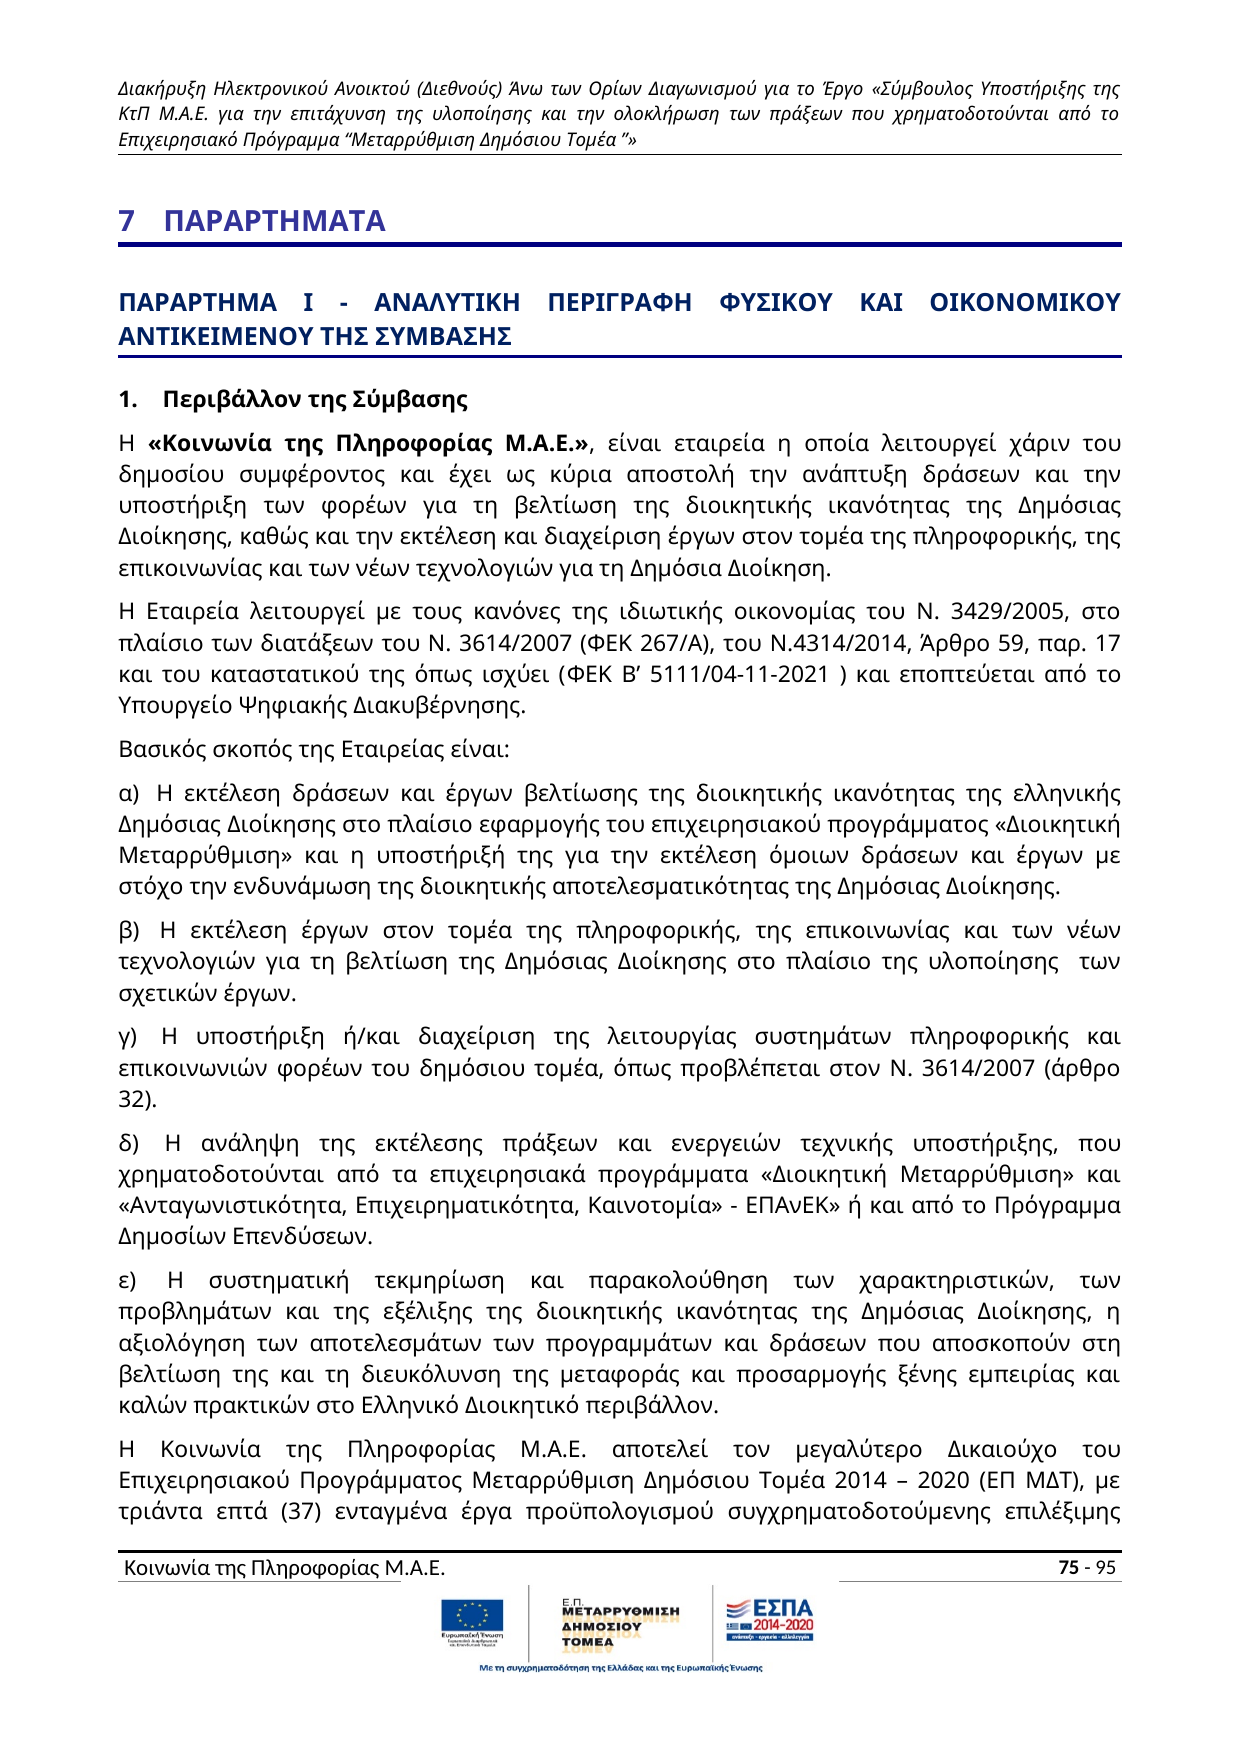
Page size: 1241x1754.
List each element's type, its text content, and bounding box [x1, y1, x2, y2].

text Η «Κοινωνία της Πληροφορίας Μ.Α.Ε.», είναι εταιρεία η οποία λειτουργεί χάριν του δημοσίου συμφέροντος και έχει ως κύρια αποστολή την ανάπτυξη δράσεων και την υποστήριξη των φορέων για τη βελτίωση της διοικητικής ικανότητας της Δημόσιας Διοίκησης, καθώς και την εκτέλεση και διαχείριση έργων στον τομέα της πληροφορικής, της επικοινωνίας και των νέων τεχνολογιών για τη Δημόσια Διοίκηση. [118, 427, 1122, 583]
text β) Η εκτέλεση έργων στον τομέα της πληροφορικής, της επικοινωνίας και των νέων τεχνολογιών για τη βελτίωση της Δημόσιας Διοίκησης στο πλαίσιο της υλοποίησης των σχετικών έργων. [118, 914, 1122, 1008]
text γ) Η υποστήριξη ή/και διαχείριση της λειτουργίας συστημάτων πληροφορικής και επικοινωνιών φορέων του δημόσιου τομέα, όπως προβλέπεται στον N. 3614/2007 (άρθρο 32). [118, 1020, 1122, 1114]
text δ) Η ανάληψη της εκτέλεσης πράξεων και ενεργειών τεχνικής υποστήριξης, που χρηματοδοτούνται από τα επιχειρησιακά προγράμματα «Διοικητική Μεταρρύθμιση» και «Ανταγωνιστικότητα, Επιχειρηματικότητα, Καινοτομία» - ΕΠΑνΕΚ» ή και από το Πρόγραμμα Δημοσίων Επενδύσεων. [118, 1127, 1122, 1252]
text Βασικός σκοπός της Εταιρείας είναι: [118, 733, 1122, 764]
text Η Εταιρεία λειτουργεί με τους κανόνες της ιδιωτικής οικονομίας του N. 3429/2005, στο πλαίσιο των διατάξεων του N. 3614/2007 (ΦΕΚ 267/Α), του Ν.4314/2014, Άρθρο 59, παρ. 17 και του καταστατικού της όπως ισχύει (ΦΕΚ Β’ 5111/04-11-2021 ) και εποπτεύεται από το Υπουργείο Ψηφιακής Διακυβέρνησης. [118, 595, 1122, 720]
text ε) Η συστηματική τεκμηρίωση και παρακολούθηση των χαρακτηριστικών, των προβλημάτων και της εξέλιξης της διοικητικής ικανότητας της Δημόσιας Διοίκησης, η αξιολόγηση των αποτελεσμάτων των προγραμμάτων και δράσεων που αποσκοπούν στη βελτίωση της και τη διευκόλυνση της μεταφοράς και προσαρμογής ξένης εμπειρίας και καλών πρακτικών στο Ελληνικό Διοικητικό περιβάλλον. [118, 1264, 1122, 1420]
subtitle ΠΑΡΑΡΤΗΜΑΤΑ [118, 201, 1122, 242]
text α) Η εκτέλεση δράσεων και έργων βελτίωσης της διοικητικής ικανότητας της ελληνικής Δημόσιας Διοίκησης στο πλαίσιο εφαρμογής του επιχειρησιακού προγράμματος «Διοικητική Μεταρρύθμιση» και η υποστήριξή της για την εκτέλεση όμοιων δράσεων και έργων με στόχο την ενδυνάμωση της διοικητικής αποτελεσματικότητας της Δημόσιας Διοίκησης. [118, 777, 1122, 902]
text Περιβάλλον της Σύμβασης [118, 383, 1122, 414]
picture [401, 1581, 840, 1673]
subtitle ΠΑΡΑΡΤΗΜΑ Ι - ΑΝΑΛΥΤΙΚΗ ΠΕΡΙΓΡΑΦΗ ΦΥΣΙΚΟΥ ΚΑΙ ΟΙΚΟΝΟΜΙΚΟΥ ΑΝΤΙΚΕΙΜΕΝΟΥ ΤΗΣ ΣΥΜΒΑΣΗΣ [118, 284, 1122, 355]
